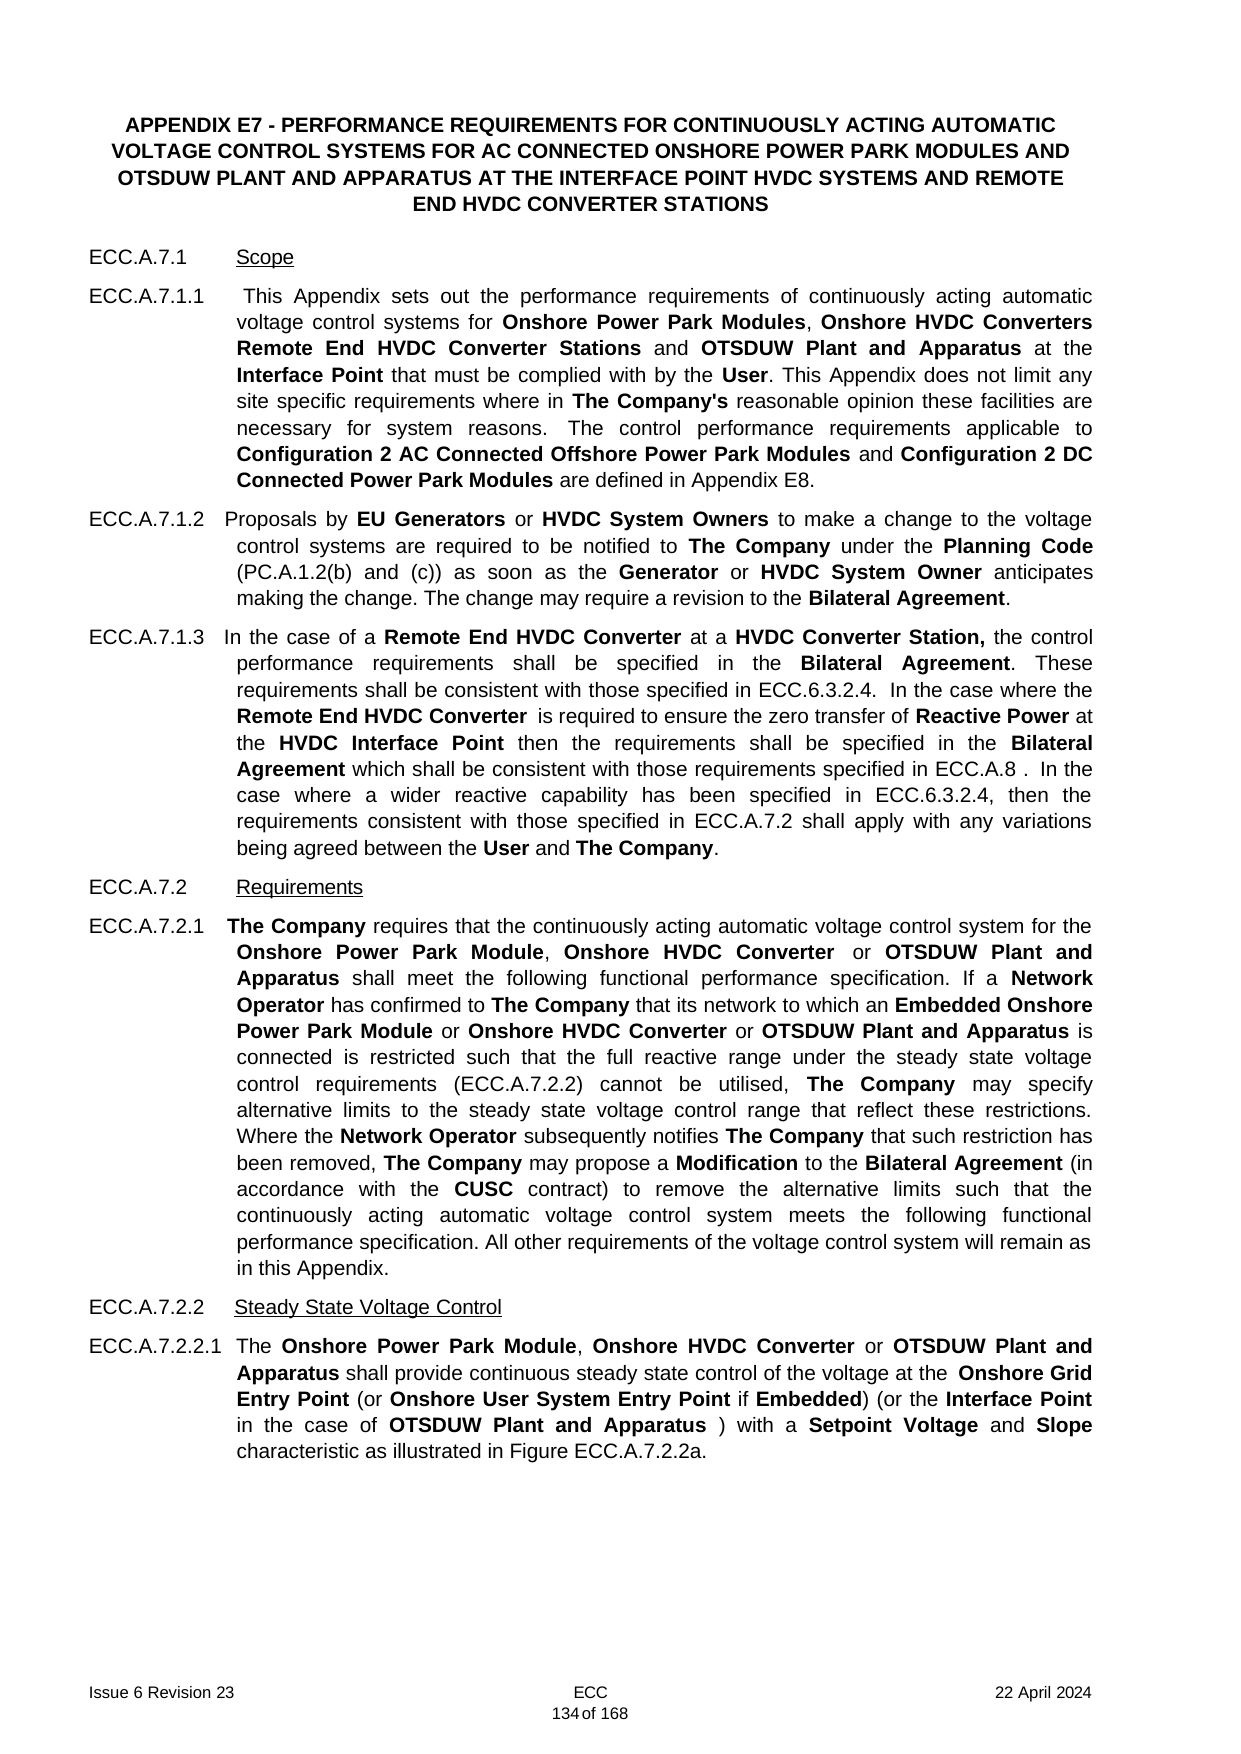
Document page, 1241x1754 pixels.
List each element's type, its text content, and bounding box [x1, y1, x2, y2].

text ECC.A.7.2.1 The Company requires that the continuously acting automatic voltage control system for the Onshore Power Park Module, Onshore HVDC Converter or OTSDUW Plant and Apparatus shall meet the following functional performance specification. If a Network Operator has confirmed to The Company that its network to which an Embedded Onshore Power Park Module or Onshore HVDC Converter or OTSDUW Plant and Apparatus is connected is restricted such that the full reactive range under the steady state voltage control requirements (ECC.A.7.2.2) cannot be utilised, The Company may specify alternative limits to the steady state voltage control range that reflect these restrictions. Where the Network Operator subsequently notifies The Company that such restriction has been removed, The Company may propose a Modification to the Bilateral Agreement (in accordance with the CUSC contract) to remove the alternative limits such that the continuously acting automatic voltage control system meets the following functional performance specification. All other requirements of the voltage control system will remain as in this Appendix. [89, 913, 1093, 1280]
text ECC.A.7.1.1 This Appendix sets out the performance requirements of continuously acting automatic voltage control systems for Onshore Power Park Modules, Onshore HVDC Converters Remote End HVDC Converter Stations and OTSDUW Plant and Apparatus at the Interface Point that must be complied with by the User. This Appendix does not limit any site specific requirements where in The Company's reasonable opinion these facilities are necessary for system reasons. The control performance requirements applicable to Configuration 2 AC Connected Offshore Power Park Modules and Configuration 2 DC Connected Power Park Modules are defined in Appendix E8. [89, 283, 1093, 492]
text ECC.A.7.2 Requirements [89, 875, 1228, 899]
subtitle APPENDIX E7 - PERFORMANCE REQUIREMENTS FOR CONTINUOUSLY ACTING AUTOMATIC VOLTAGE CONTROL SYSTEMS FOR AC CONNECTED ONSHORE POWER PARK MODULES AND OTSDUW PLANT AND APPARATUS AT THE INTERFACE POINT HVDC SYSTEMS AND REMOTE END HVDC CONVERTER STATIONS [92, 113, 1088, 216]
text ECC.A.7.1 Scope [89, 245, 1228, 269]
text ECC.A.7.2.2 Steady State Voltage Control [89, 1295, 1228, 1319]
text ECC.A.7.1.3 In the case of a Remote End HVDC Converter at a HVDC Converter Station, the control performance requirements shall be specified in the Bilateral Agreement. These requirements shall be consistent with those specified in ECC.6.3.2.4. In the case where the Remote End HVDC Converter is required to ensure the zero transfer of Reactive Power at the HVDC Interface Point then the requirements shall be specified in the Bilateral Agreement which shall be consistent with those requirements specified in ECC.A.8 . In the case where a wider reactive capability has been specified in ECC.6.3.2.4, then the requirements consistent with those specified in ECC.A.7.2 shall apply with any variations being agreed between the User and The Company. [89, 625, 1093, 860]
text ECC.A.7.1.2 Proposals by EU Generators or HVDC System Owners to make a change to the voltage control systems are required to be notified to The Company under the Planning Code (PC.A.1.2(b) and (c)) as soon as the Generator or HVDC System Owner anticipates making the change. The change may require a revision to the Bilateral Agreement. [89, 507, 1093, 610]
text ECC.A.7.2.2.1 The Onshore Power Park Module, Onshore HVDC Converter or OTSDUW Plant and Apparatus shall provide continuous steady state control of the voltage at the Onshore Grid Entry Point (or Onshore User System Entry Point if Embedded) (or the Interface Point in the case of OTSDUW Plant and Apparatus ) with a Setpoint Voltage and Slope characteristic as illustrated in Figure ECC.A.7.2.2a. [89, 1334, 1093, 1463]
